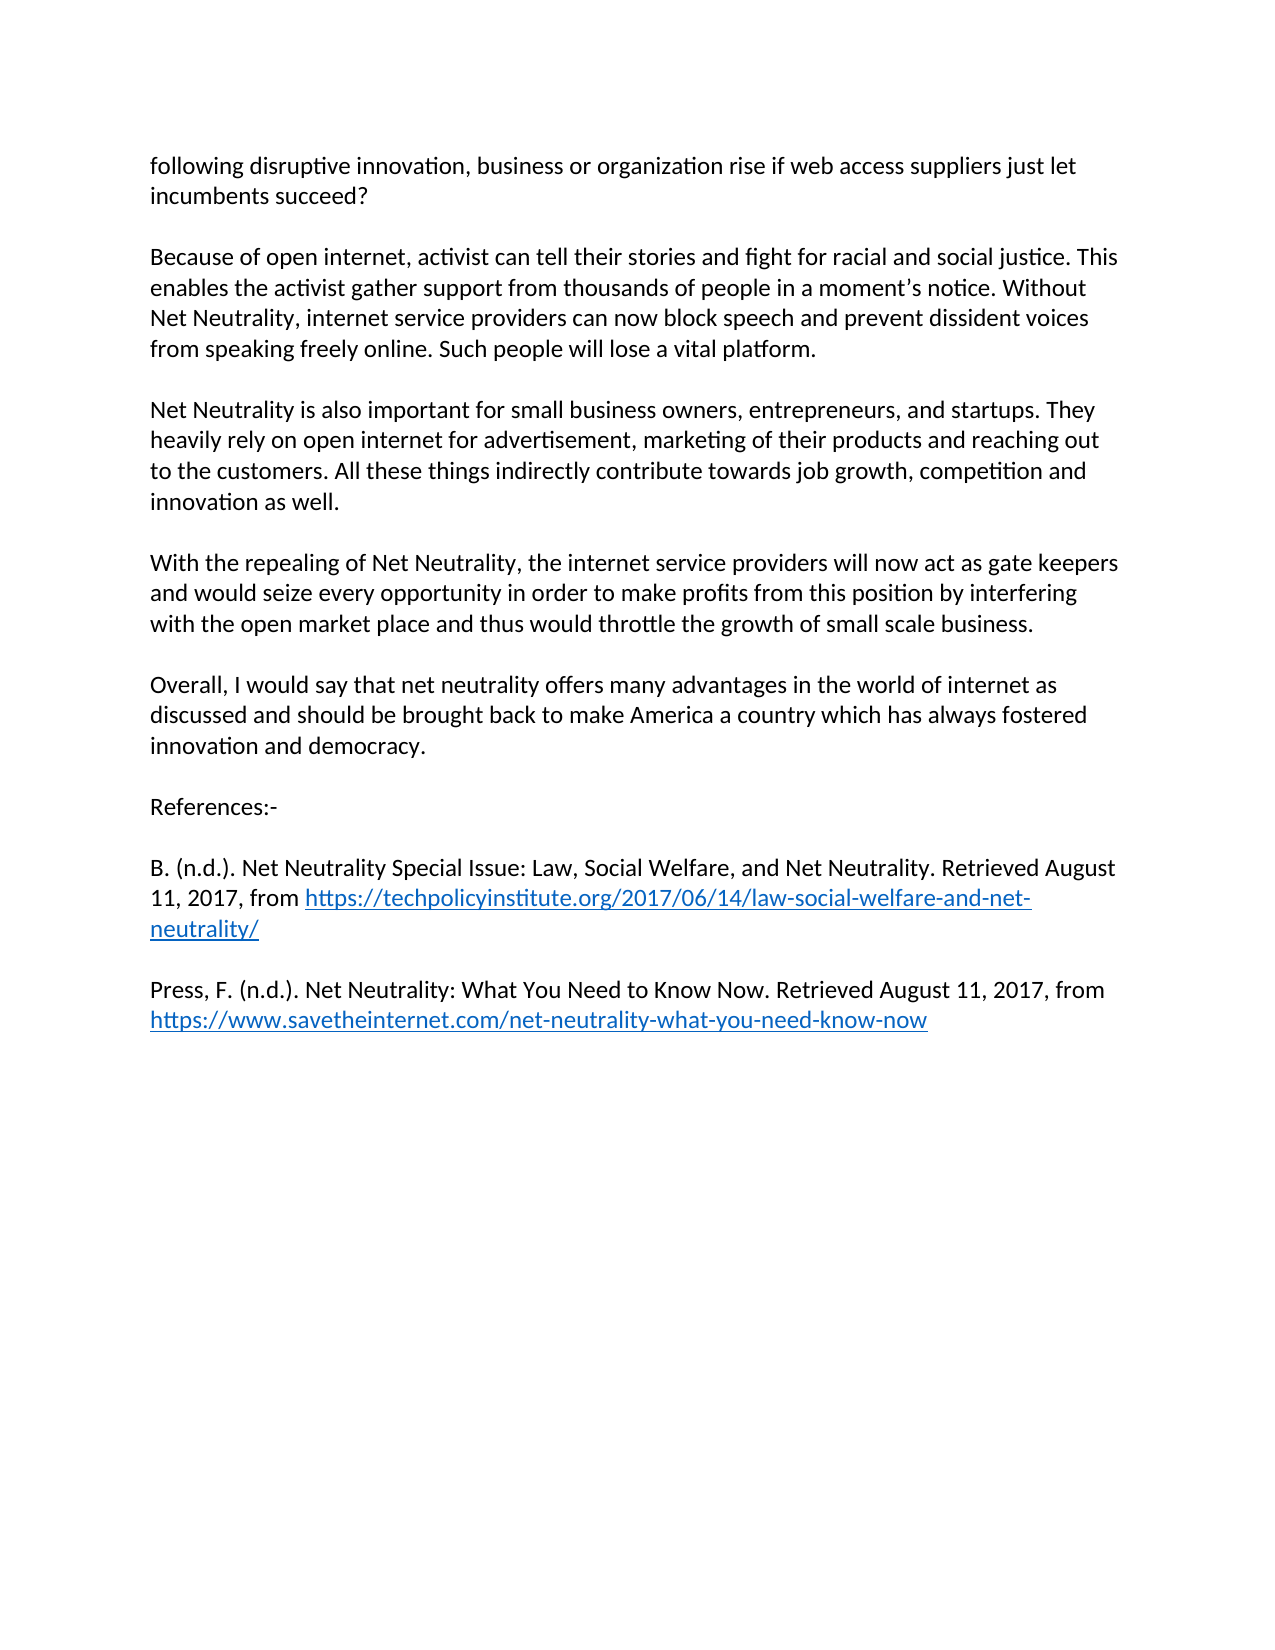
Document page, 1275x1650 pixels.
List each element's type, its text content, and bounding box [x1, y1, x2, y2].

text With the repealing of Net Neutrality, the internet service providers will now act as gate keepers and would seize every opportunity in order to make profits from this position by interfering with the open market place and thus would throttle the growth of small scale business. [150, 547, 1125, 638]
text Because of open internet, activist can tell their stories and fight for racial and social justice. This enables the activist gather support from thousands of people in a moment’s notice. Without Net Neutrality, internet service providers can now block speech and prevent dissident voices from speaking freely online. Such people will lose a vital platform. [150, 242, 1125, 364]
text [150, 150, 1125, 211]
text Press, F. (n.d.). Net Neutrality: What You Need to Know Now. Retrieved August 11, 2017, from https://www.savetheinternet.com/net-neutrality-what-you-need-know-now [150, 974, 1125, 1035]
text Net Neutrality is also important for small business owners, entrepreneurs, and startups. They heavily rely on open internet for advertisement, marketing of their products and reaching out to the customers. All these things indirectly contribute towards job growth, competition and innovation as well. [150, 394, 1125, 516]
text Overall, I would say that net neutrality offers many advantages in the world of internet as discussed and should be brought back to make America a country which has always fostered innovation and democracy. [150, 669, 1125, 760]
text B. (n.d.). Net Neutrality Special Issue: Law, Social Welfare, and Net Neutrality. Retrieved August 11, 2017, from https://techpolicyinstitute.org/2017/06/14/law-social-welfare-and-net-neutrality/ [150, 852, 1125, 943]
text References:- [150, 791, 1125, 821]
